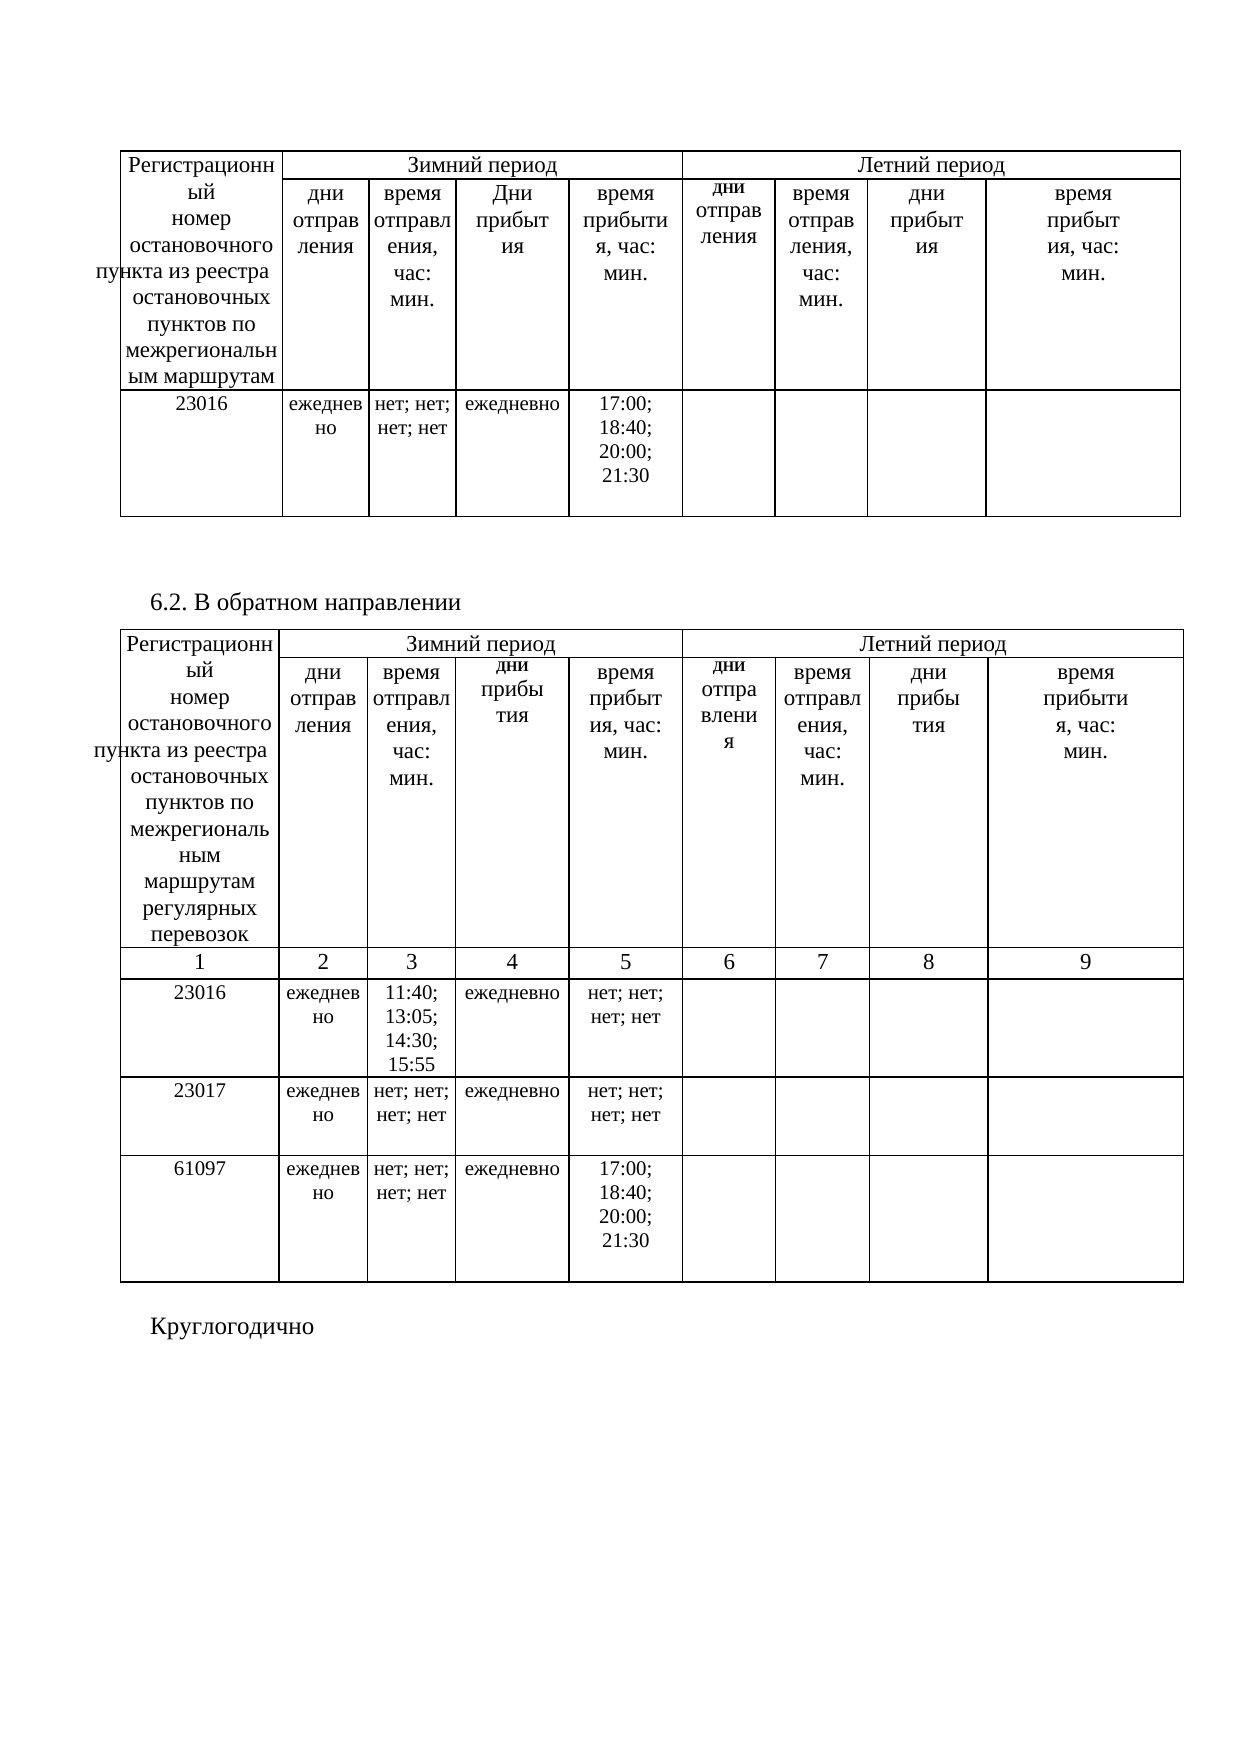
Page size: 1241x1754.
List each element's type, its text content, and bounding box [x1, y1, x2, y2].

table_cell ежедневно [283, 391, 368, 516]
table_cell [776, 1078, 869, 1154]
table_cell 23016 [121, 980, 278, 1076]
table_cell Дни прибыт ия [457, 180, 568, 389]
table_cell дни отправ ления [283, 180, 368, 389]
table_cell ежедневно [280, 1078, 367, 1154]
table_header Летний период [683, 630, 1183, 657]
table_cell нет; нет; нет; нет [570, 980, 682, 1076]
table_cell [776, 1156, 869, 1281]
text Круглогодично [150, 1311, 1090, 1340]
table_cell [683, 1078, 775, 1154]
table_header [121, 152, 282, 389]
table_cell [987, 391, 1180, 516]
table_cell [989, 1078, 1183, 1154]
table_cell ежедневно [457, 391, 568, 516]
table_cell время прибыт ия, час: мин. [987, 180, 1180, 389]
table_cell 23017 [121, 1078, 278, 1154]
table_cell [870, 1156, 987, 1281]
table_cell время отправл ения, час: мин. [370, 180, 455, 389]
table_cell нет; нет; нет; нет [370, 391, 455, 516]
table_header Зимний период [283, 152, 682, 178]
table_cell [683, 391, 774, 516]
table_cell [989, 980, 1183, 1076]
table_header Регистрационный номер остановочного пункта из реестра остановочных пунктов по межрегиональным маршрутам регулярных перевозок [121, 630, 278, 946]
table_cell нет; нет; нет; нет [368, 1078, 455, 1154]
table_cell нет; нет; нет; нет [368, 1156, 455, 1281]
table_cell ДНИ прибы тия [456, 658, 568, 946]
table_cell [870, 980, 987, 1076]
table_cell 1 [121, 948, 278, 978]
table_cell время отправл ения, час: мин. [368, 658, 455, 946]
table_cell дни прибы тия [870, 658, 987, 946]
table_cell 9 [989, 948, 1183, 978]
table_cell ДНИ отпра влени я [683, 658, 775, 946]
table_cell 4 [456, 948, 568, 978]
table_cell дни отправ ления [280, 658, 367, 946]
table_cell [776, 391, 867, 516]
table_header Летний период [683, 152, 1180, 178]
table_cell нет; нет; нет; нет [570, 1078, 682, 1154]
table_cell [870, 1078, 987, 1154]
table_cell 17:00; 18:40; 20:00; 21:30 [570, 1156, 682, 1281]
table_cell 7 [776, 948, 869, 978]
table_cell ежедневно [280, 1156, 367, 1281]
table_cell [683, 980, 775, 1076]
table_cell 2 [280, 948, 367, 978]
table_cell [683, 1156, 775, 1281]
table_cell ежедневно [456, 980, 568, 1076]
table_cell 8 [870, 948, 987, 978]
table_cell [868, 391, 985, 516]
table_cell [776, 980, 869, 1076]
table_cell ежедневно [456, 1156, 568, 1281]
text 6.2. В обратном направлении [150, 587, 1090, 616]
table_cell [989, 1156, 1183, 1281]
table_cell время прибыти я, час: мин. [570, 180, 682, 389]
table_cell 3 [368, 948, 455, 978]
table_cell время отправл ения, час: мин. [776, 658, 869, 946]
table_cell 11:40; 13:05; 14:30; 15:55 [368, 980, 455, 1076]
table_cell дни прибыт ия [868, 180, 985, 389]
table_cell 61097 [121, 1156, 278, 1281]
table_cell 23016 [121, 391, 282, 516]
table_header Зимний период [280, 630, 682, 657]
table_cell время отправ ления, час: мин. [776, 180, 867, 389]
table_cell время прибыти я, час: мин. [989, 658, 1183, 946]
table_cell время прибыт ия, час: мин. [570, 658, 682, 946]
table_cell 6 [683, 948, 775, 978]
table_cell ежедневно [280, 980, 367, 1076]
table_cell 17:00; 18:40; 20:00; 21:30 [570, 391, 682, 516]
table_cell 5 [570, 948, 682, 978]
table_cell ежедневно [456, 1078, 568, 1154]
table_cell ДНИ отправ ления [683, 180, 774, 389]
